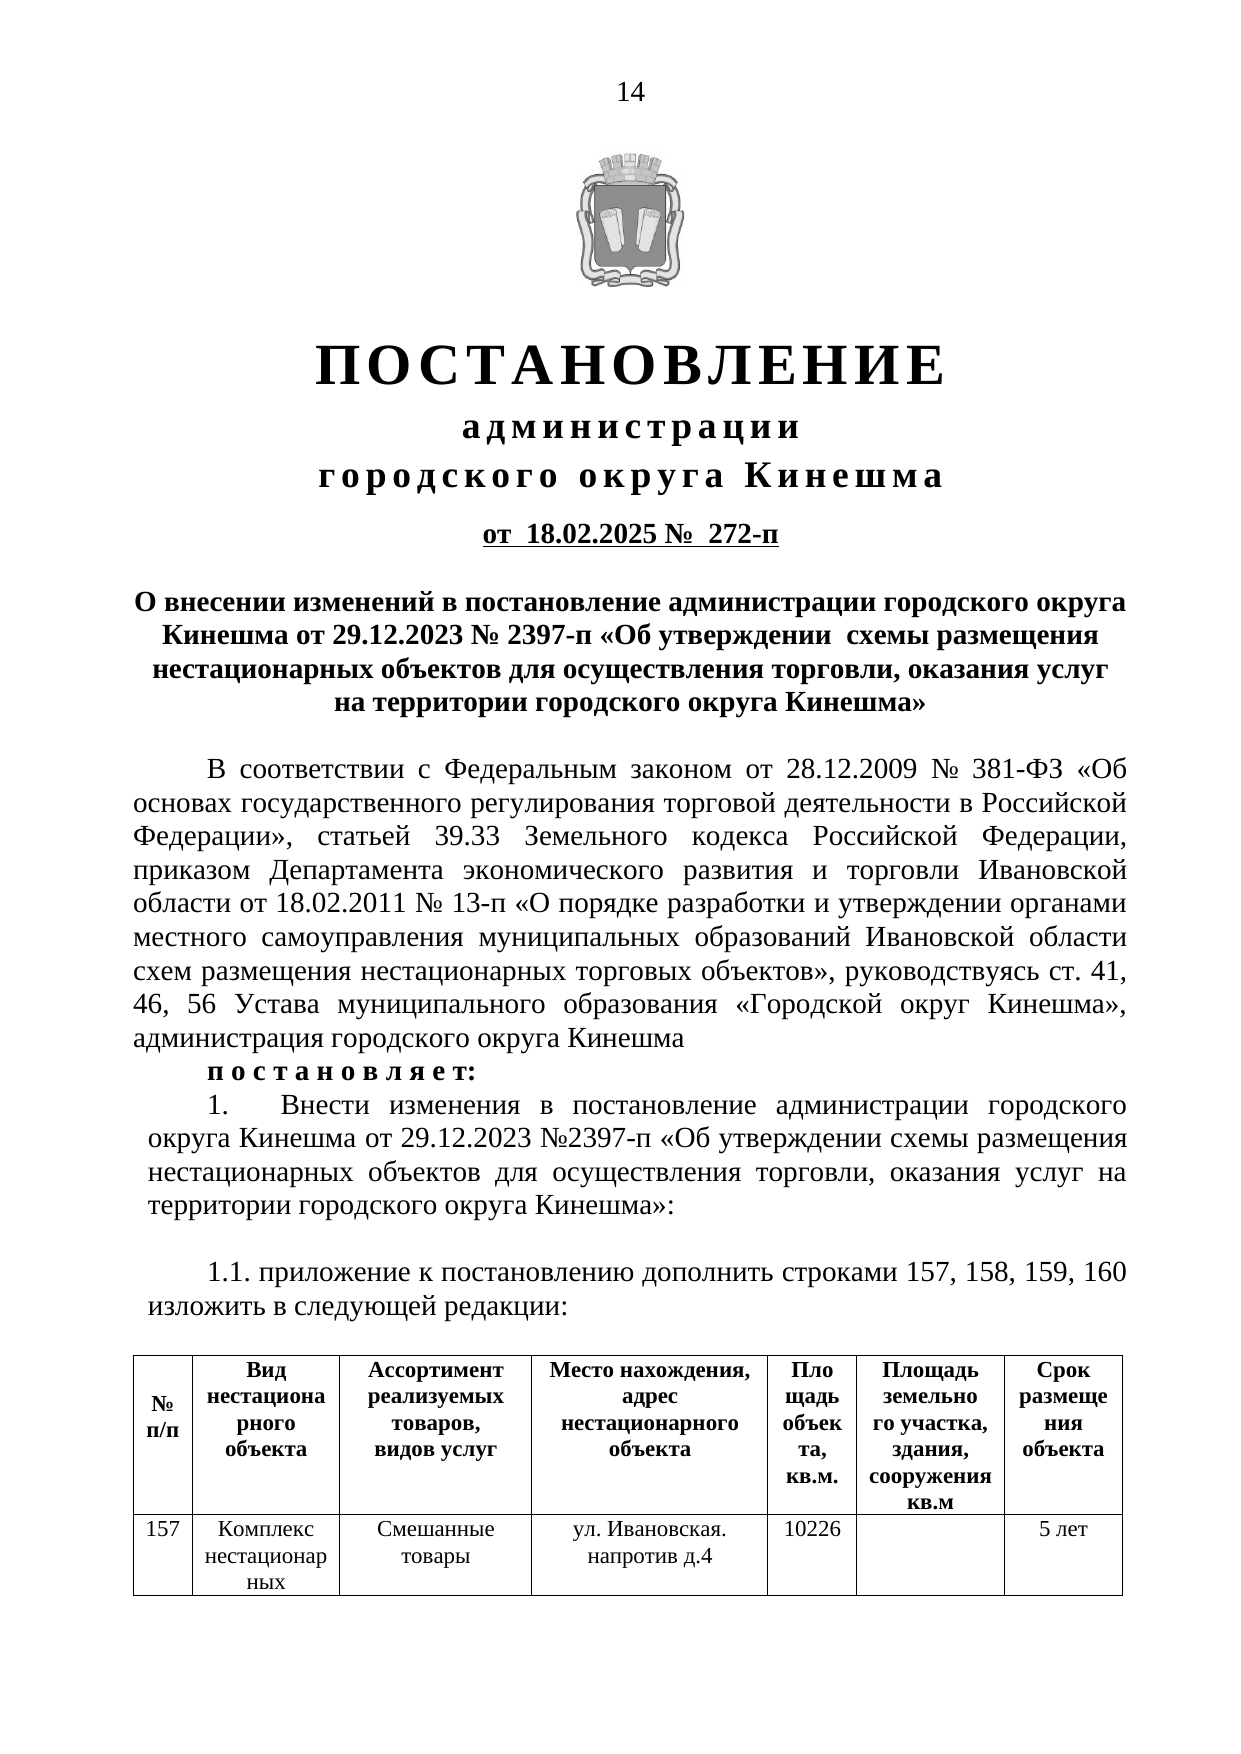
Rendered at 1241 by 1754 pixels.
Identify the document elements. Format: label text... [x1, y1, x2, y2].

table_header Пло щадь объекта, кв.м. [768, 1356, 856, 1514]
text от 18.02.2025 № 272-п [133, 517, 1128, 550]
text п о с т а н о в л я е т: [133, 1053, 1128, 1087]
list Внести изменения в постановление администрации городского округа Кинешма от 29.12.2023 №2397-п «Об утверждении схемы размещения нестационарных объектов для осуществления торговли, оказания услуг на территории городского округа Кинешма»: [148, 1087, 1128, 1221]
table_header Место нахождения, адрес нестационарного объекта [532, 1356, 767, 1514]
table_cell 5 лет [1005, 1515, 1122, 1594]
table_header Ассортимент реализуемых товаров, видов услуг [340, 1356, 531, 1514]
table_header Срок размещения объекта [1005, 1356, 1122, 1514]
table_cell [193, 1515, 339, 1594]
table_cell [857, 1515, 1004, 1594]
text ПОСТАНОВЛЕНИЕ [133, 329, 1128, 400]
table_cell 10226 [768, 1515, 856, 1594]
text О внесении изменений в постановление администрации городского округа Кинешма от 29.12.2023 № 2397-п «Об утверждении схемы размещения нестационарных объектов для осуществления торговли, оказания услуг на территории городского округа Кинешма» [133, 584, 1128, 718]
table_header Вид нестационарного объекта [193, 1356, 339, 1514]
table_cell Смешанные товары [340, 1515, 531, 1594]
text 1.1. приложение к постановлению дополнить строками 157, 158, 159, 160 изложить в следующей редакции: [148, 1254, 1128, 1322]
table_cell 157 [134, 1515, 192, 1594]
table_header № п/п [134, 1356, 192, 1514]
text В соответствии с Федеральным законом от 28.12.2009 № 381-ФЗ «Об основах государственного регулирования торговой деятельности в Российской Федерации», статьей 39.33 Земельного кодекса Российской Федерации, приказом Департамента экономического развития и торговли Ивановской области от 18.02.2011 № 13-п «О порядке разработки и утверждении органами местного самоуправления муниципальных образований Ивановской области схем размещения нестационарных торговых объектов», руководствуясь ст. 41, 46, 56 Устава муниципального образования «Городской округ Кинешма», администрация городского округа Кинешма [133, 751, 1128, 1053]
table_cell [532, 1515, 767, 1594]
text администрации [133, 400, 1128, 449]
text городского округа Кинешма [133, 449, 1128, 497]
table_header Площадь земельно го участка, здания, сооружениякв.м [857, 1356, 1004, 1514]
